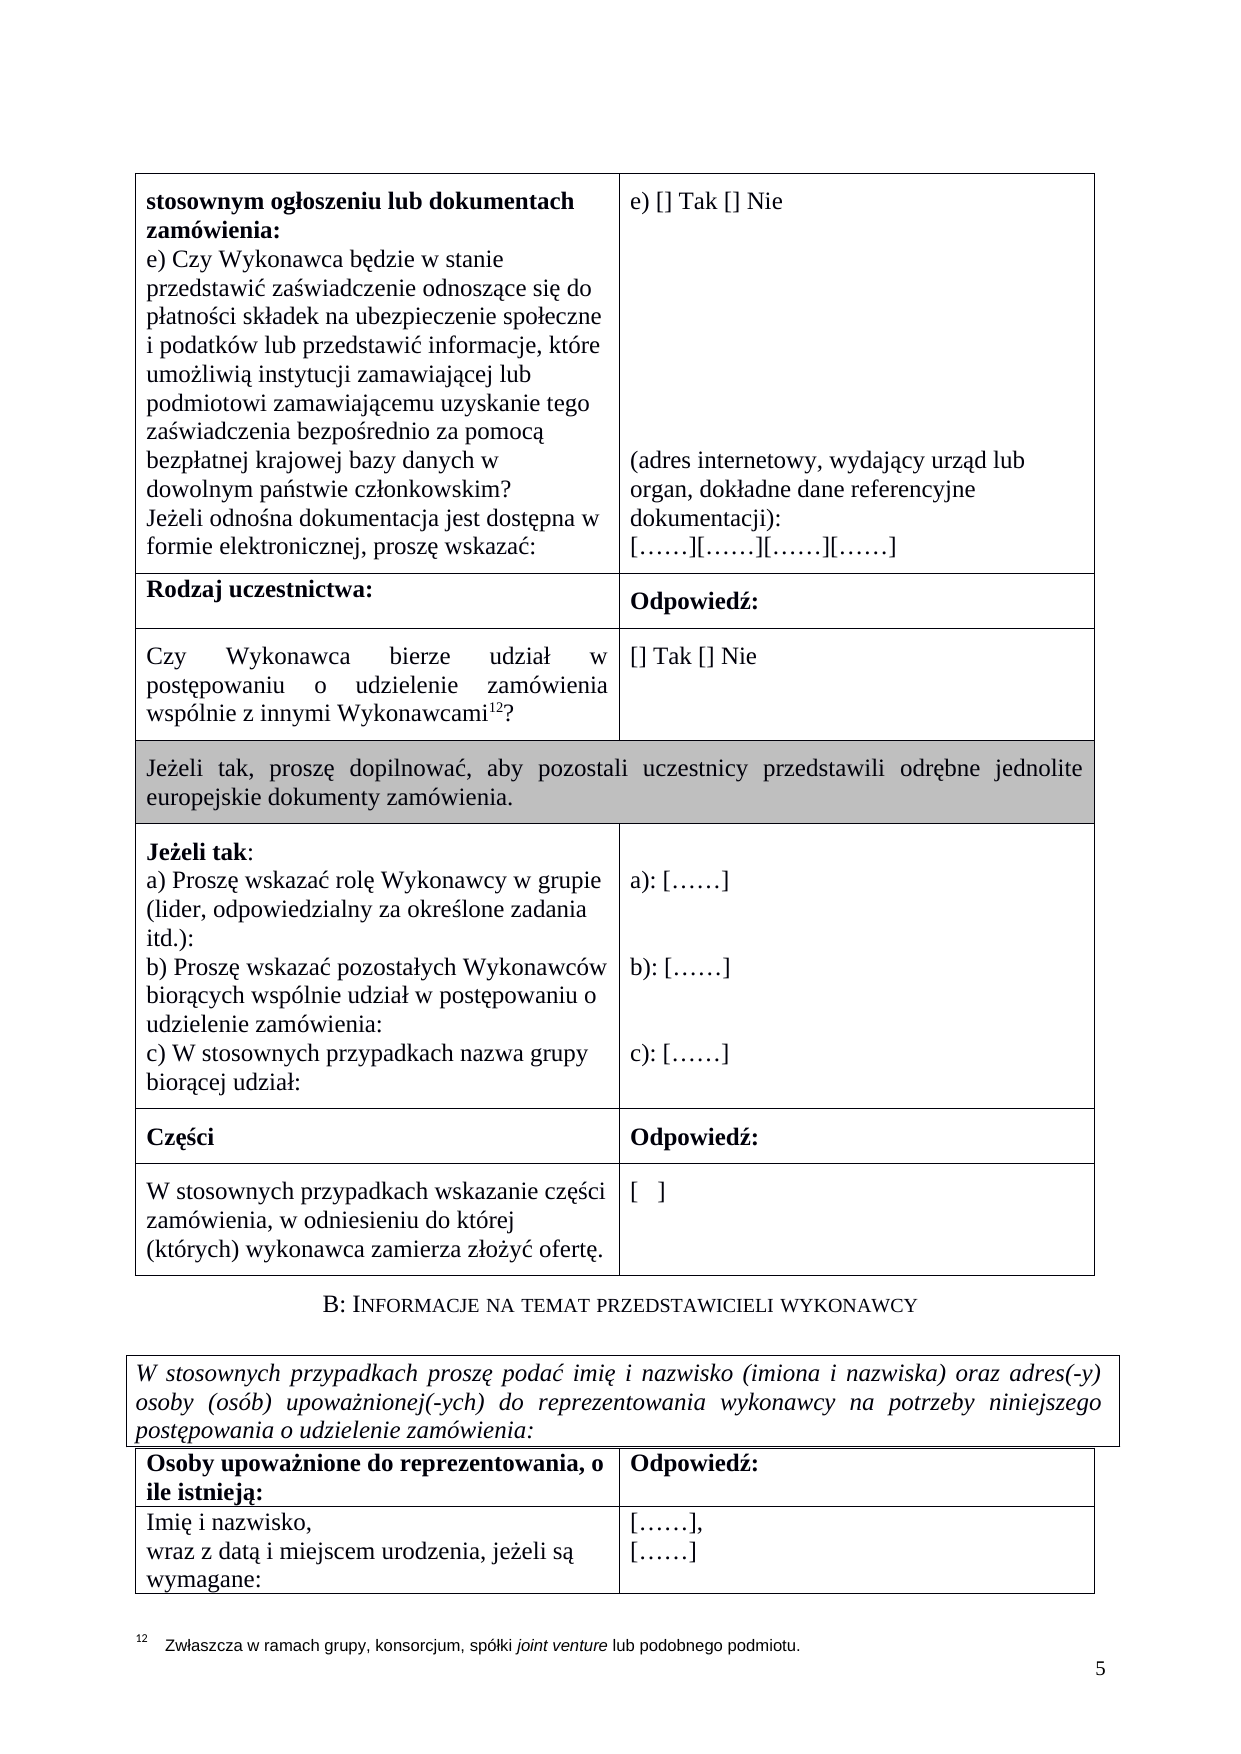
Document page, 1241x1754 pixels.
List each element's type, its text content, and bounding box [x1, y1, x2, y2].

table_header Odpowiedź: [620, 1449, 1094, 1506]
table_cell Jeżeli tak: a) Proszę wskazać rolę Wykonawcy w grupie (lider, odpowiedzialny za określone zadania itd.): b) Proszę wskazać pozostałych Wykonawców biorących wspólnie udział w postępowaniu o udzielenie zamówienia: c) W stosownych przypadkach nazwa grupy biorącej udział: [136, 824, 619, 1108]
table_cell Jeżeli tak, proszę dopilnować, aby pozostali uczestnicy przedstawili odrębne jednolite europejskie dokumenty zamówienia. [136, 741, 1094, 823]
table_cell [] Tak [] Nie [620, 629, 1094, 740]
table_cell Odpowiedź: [620, 1109, 1094, 1163]
table_cell Odpowiedź: [620, 574, 1094, 627]
table_cell a): [……] b): [……] c): [……] [620, 824, 1094, 1108]
text W stosownych przypadkach proszę podać imię i nazwisko (imiona i nazwiska) oraz adres(-y) osoby (osób) upoważnionej(-ych) do reprezentowania wykonawcy na potrzeby niniejszego postępowania o udzielenie zamówienia: [127, 1356, 1119, 1446]
table_cell W stosownych przypadkach wskazanie części zamówienia, w odniesieniu do której (których) wykonawca zamierza złożyć ofertę. [136, 1164, 619, 1275]
table_header Osoby upoważnione do reprezentowania, o ile istnieją: [136, 1449, 619, 1506]
table_cell Części [136, 1109, 619, 1163]
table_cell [620, 174, 1094, 573]
table_cell Czy Wykonawca bierze udział w postępowaniu o udzielenie zamówienia wspólnie z innymi Wykonawcami? [136, 629, 619, 740]
table_cell Rodzaj uczestnictwa: [136, 574, 619, 627]
table_cell [ ] [620, 1164, 1094, 1275]
table_cell [……], [……] [620, 1507, 1094, 1593]
text B: Informacje na temat przedstawicieli wykonawcy [135, 1289, 1105, 1317]
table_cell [136, 174, 619, 573]
table_cell Imię i nazwisko, wraz z datą i miejscem urodzenia, jeżeli są wymagane: [136, 1507, 619, 1593]
